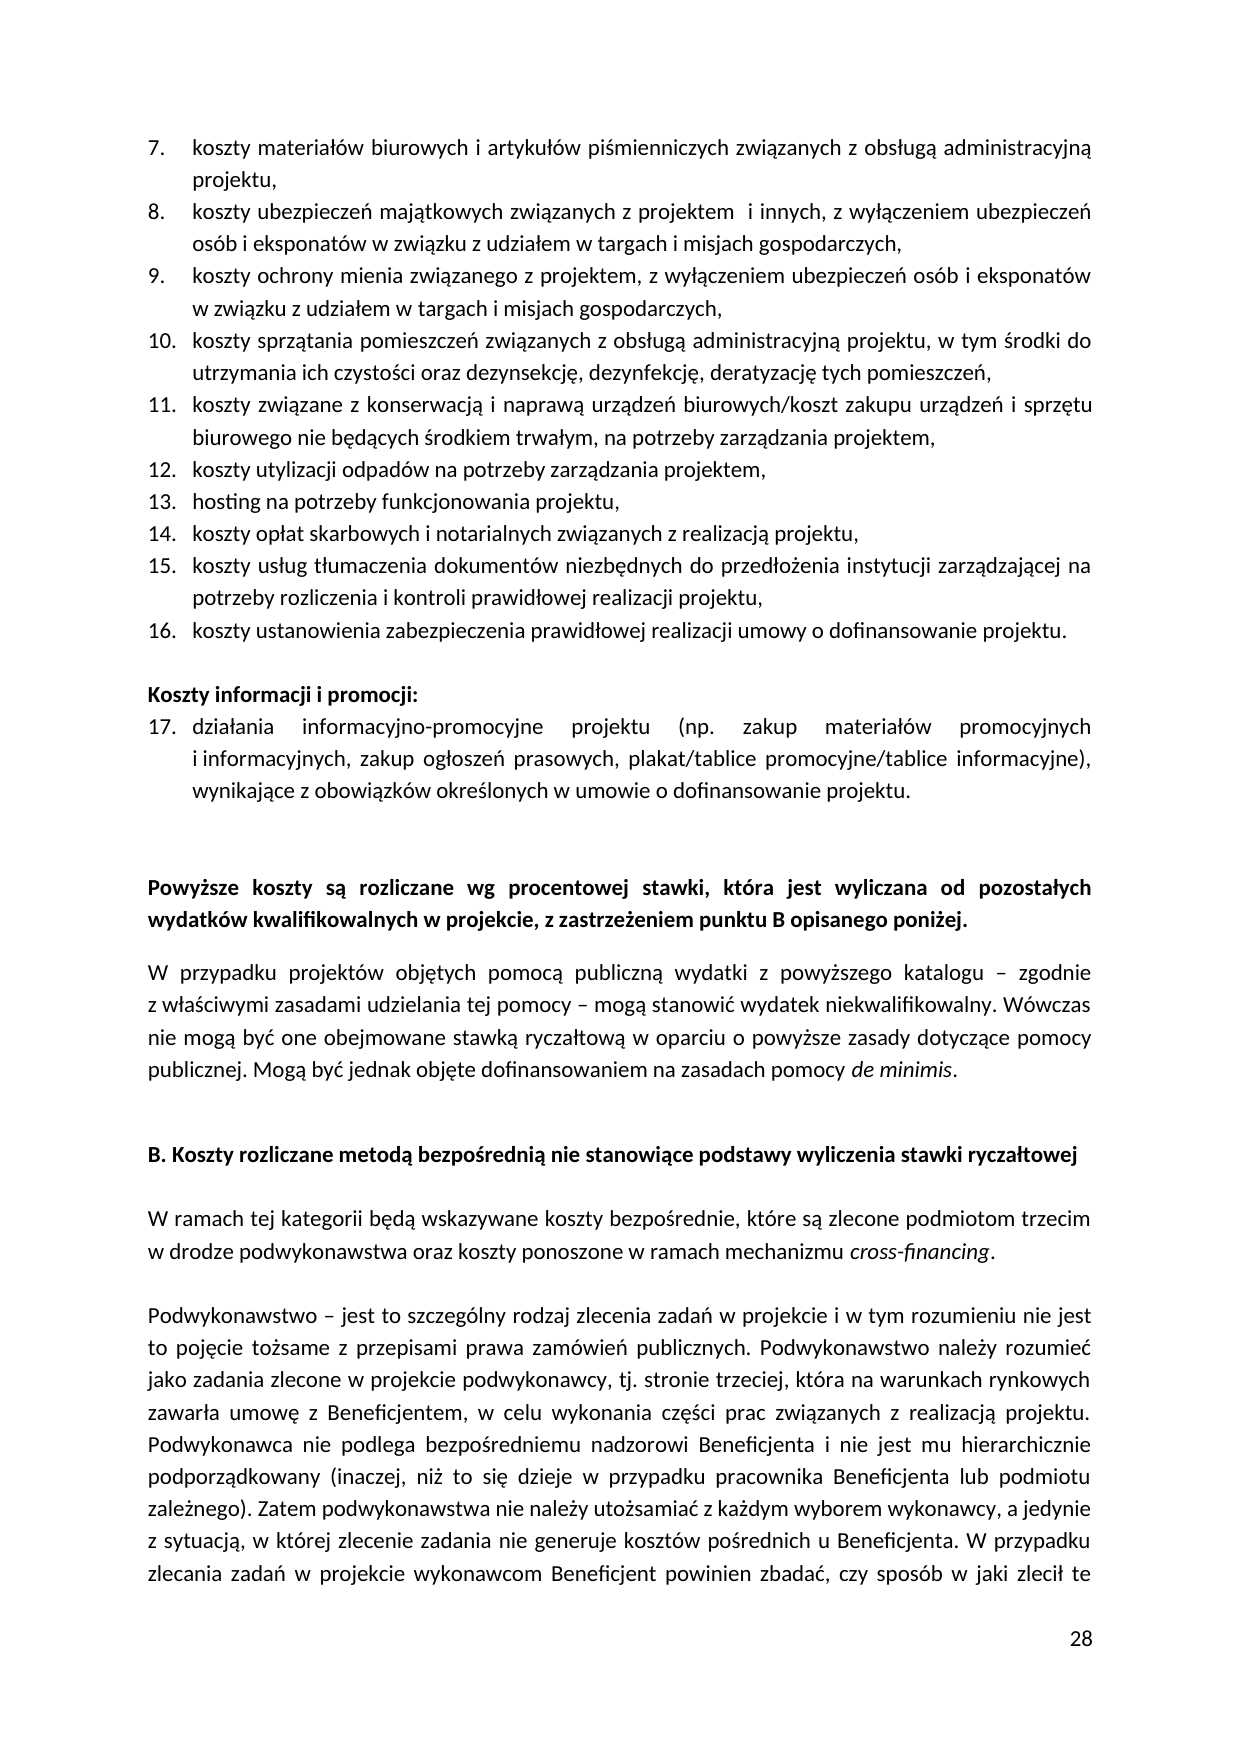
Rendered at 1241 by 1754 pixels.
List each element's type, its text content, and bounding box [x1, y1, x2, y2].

list koszty opłat skarbowych i notarialnych związanych z realizacją projektu, [148, 519, 1093, 547]
list koszty związane z konserwacją i naprawą urządzeń biurowych/koszt zakupu urządzeń i sprzętu biurowego nie będących środkiem trwałym, na potrzeby zarządzania projektem, [148, 390, 1093, 451]
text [148, 1301, 1093, 1587]
list koszty utylizacji odpadów na potrzeby zarządzania projektem, [148, 455, 1093, 483]
list koszty materiałów biurowych i artykułów piśmienniczych związanych z obsługą administracyjną projektu, [148, 133, 1093, 193]
list koszty ochrony mienia związanego z projektem, z wyłączeniem ubezpieczeń osób i eksponatów w związku z udziałem w targach i misjach gospodarczych, [148, 262, 1093, 322]
list hosting na potrzeby funkcjonowania projektu, [148, 487, 1093, 515]
text B. Koszty rozliczane metodą bezpośrednią nie stanowiące podstawy wyliczenia stawki ryczałtowej [148, 1140, 1093, 1168]
text Powyższe koszty są rozliczane wg procentowej stawki, która jest wyliczana od pozostałych wydatków kwalifikowalnych w projekcie, z zastrzeżeniem punktu B opisanego poniżej. [148, 873, 1093, 933]
list koszty ubezpieczeń majątkowych związanych z projektem i innych, z wyłączeniem ubezpieczeń osób i eksponatów w związku z udziałem w targach i misjach gospodarczych, [148, 197, 1093, 257]
list koszty ustanowienia zabezpieczenia prawidłowej realizacji umowy o dofinansowanie projektu. [148, 616, 1093, 644]
list koszty usług tłumaczenia dokumentów niezbędnych do przedłożenia instytucji zarządzającej na potrzeby rozliczenia i kontroli prawidłowej realizacji projektu, [148, 551, 1093, 612]
list koszty sprzątania pomieszczeń związanych z obsługą administracyjną projektu, w tym środki do utrzymania ich czystości oraz dezynsekcję, dezynfekcję, deratyzację tych pomieszczeń, [148, 326, 1093, 386]
text W przypadku projektów objętych pomocą publiczną wydatki z powyższego katalogu – zgodnie z właściwymi zasadami udzielania tej pomocy – mogą stanowić wydatek niekwalifikowalny. Wówczas nie mogą być one obejmowane stawką ryczałtową w oparciu o powyższe zasady dotyczące pomocy publicznej. Mogą być jednak objęte dofinansowaniem na zasadach pomocy de minimis. [148, 958, 1093, 1083]
text Koszty informacji i promocji: [148, 680, 1093, 708]
text W ramach tej kategorii będą wskazywane koszty bezpośrednie, które są zlecone podmiotom trzecim w drodze podwykonawstwa oraz koszty ponoszone w ramach mechanizmu cross-financing. [148, 1204, 1093, 1265]
list działania informacyjno-promocyjne projektu (np. zakup materiałów promocyjnych i informacyjnych, zakup ogłoszeń prasowych, plakat/tablice promocyjne/tablice informacyjne), wynikające z obowiązków określonych w umowie o dofinansowanie projektu. [148, 712, 1093, 805]
